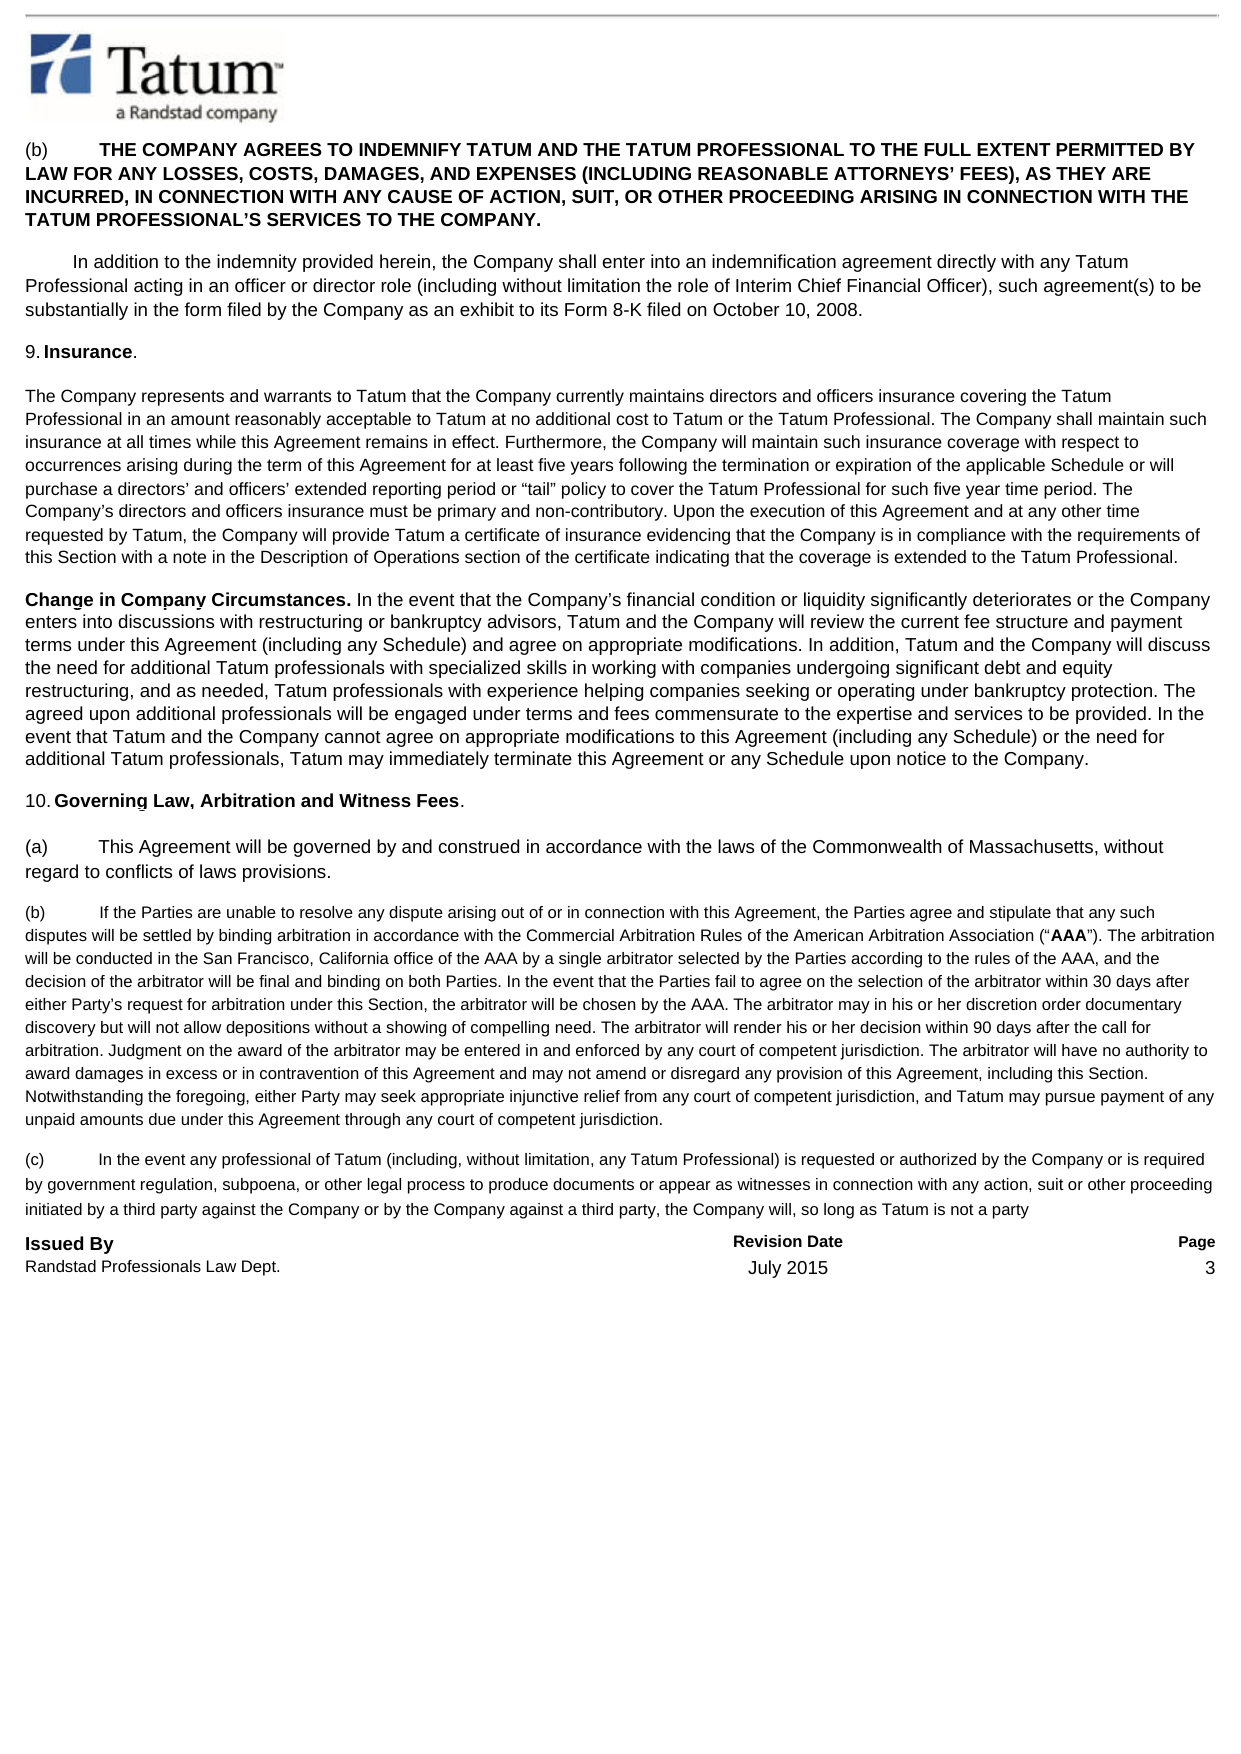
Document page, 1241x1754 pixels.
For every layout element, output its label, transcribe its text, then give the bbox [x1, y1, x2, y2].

list Insurance. [25, 341, 1215, 362]
text 3 [1178, 1257, 1215, 1278]
list In the event any professional of Tatum (including, without limitation, any Tatum Professional) is requested or authorized by the Company or is required by government regulation, subpoena, or other legal process to produce documents or appear as witnesses in connection with any action, suit or other proceeding initiated by a third party against the Company or by the Company against a third party, the Company will, so long as Tatum is not a party [25, 1150, 1215, 1219]
list THE COMPANY AGREES TO INDEMNIFY TATUM AND THE TATUM PROFESSIONAL TO THE FULL EXTENT PERMITTED BY LAW FOR ANY LOSSES, COSTS, DAMAGES, AND EXPENSES (INCLUDING REASONABLE ATTORNEYS’ FEES), AS THEY ARE INCURRED, IN CONNECTION WITH ANY CAUSE OF ACTION, SUIT, OR OTHER PROCEEDING ARISING IN CONNECTION WITH THE TATUM PROFESSIONAL’S SERVICES TO THE COMPANY. [25, 139, 1215, 231]
list If the Parties are unable to resolve any dispute arising out of or in connection with this Agreement, the Parties agree and stipulate that any such disputes will be settled by binding arbitration in accordance with the Commercial Arbitration Rules of the American Arbitration Association (“AAA”). The arbitration will be conducted in the San Francisco, California office of the AAA by a single arbitrator selected by the Parties according to the rules of the AAA, and the decision of the arbitrator will be final and binding on both Parties. In the event that the Parties fail to agree on the selection of the arbitrator within 30 days after either Party’s request for arbitration under this Section, the arbitrator will be chosen by the AAA. The arbitrator may in his or her discretion order documentary discovery but will not allow depositions without a showing of compelling need. The arbitrator will render his or her decision within 90 days after the call for arbitration. Judgment on the award of the arbitrator may be entered in and enforced by any court of competent jurisdiction. The arbitrator will have no authority to award damages in excess or in contravention of this Agreement and may not amend or disregard any provision of this Agreement, including this Section. Notwithstanding the foregoing, either Party may seek appropriate injunctive relief from any court of competent jurisdiction, and Tatum may pursue payment of any unpaid amounts due under this Agreement through any court of competent jurisdiction. [25, 903, 1215, 1128]
text The Company represents and warrants to Tatum that the Company currently maintains directors and officers insurance covering the Tatum Professional in an amount reasonably acceptable to Tatum at no additional cost to Tatum or the Tatum Professional. The Company shall maintain such insurance at all times while this Agreement remains in effect. Furthermore, the Company will maintain such insurance coverage with respect to occurrences arising during the term of this Agreement for at least five years following the termination or expiration of the applicable Schedule or will purchase a directors’ and officers’ extended reporting period or “tail” policy to cover the Tatum Professional for such five year time period. The Company’s directors and officers insurance must be primary and non-contributory. Upon the execution of this Agreement and at any other time requested by Tatum, the Company will provide Tatum a certificate of insurance evidencing that the Company is in compliance with the requirements of this Section with a note in the Description of Operations section of the certificate indicating that the coverage is extended to the Tatum Professional. [25, 386, 1211, 568]
text Change in Company Circumstances. In the event that the Company’s financial condition or liquidity significantly deteriorates or the Company enters into discussions with restructuring or bankruptcy advisors, Tatum and the Company will review the current fee structure and payment terms under this Agreement (including any Schedule) and agree on appropriate modifications. In addition, Tatum and the Company will discuss the need for additional Tatum professionals with specialized skills in working with companies undergoing significant debt and equity restructuring, and as needed, Tatum professionals with experience helping companies seeking or operating under bankruptcy protection. The agreed upon additional professionals will be engaged under terms and fees commensurate to the expertise and services to be provided. In the event that Tatum and the Company cannot agree on appropriate modifications to this Agreement (including any Schedule) or the need for additional Tatum professionals, Tatum may immediately terminate this Agreement or any Schedule upon notice to the Company. [25, 588, 1213, 770]
text July 2015 [732, 1257, 844, 1278]
text In addition to the indemnity provided herein, the Company shall enter into an indemnification agreement directly with any Tatum Professional acting in an officer or director role (including without limitation the role of Interim Chief Financial Officer), such agreement(s) to be substantially in the form filed by the Company as an exhibit to its Form 8-K filed on October 10, 2008. [25, 251, 1211, 320]
picture [23, 14, 1220, 126]
list Governing Law, Arbitration and Witness Fees. [25, 790, 1215, 812]
text Randstad Professionals Law Dept. [25, 1257, 657, 1276]
text Revision Date [732, 1232, 844, 1251]
text Issued By [25, 1232, 657, 1254]
text Page [1178, 1232, 1215, 1250]
list This Agreement will be governed by and construed in accordance with the laws of the Commonwealth of Massachusetts, without regard to conflicts of laws provisions. [25, 836, 1215, 882]
